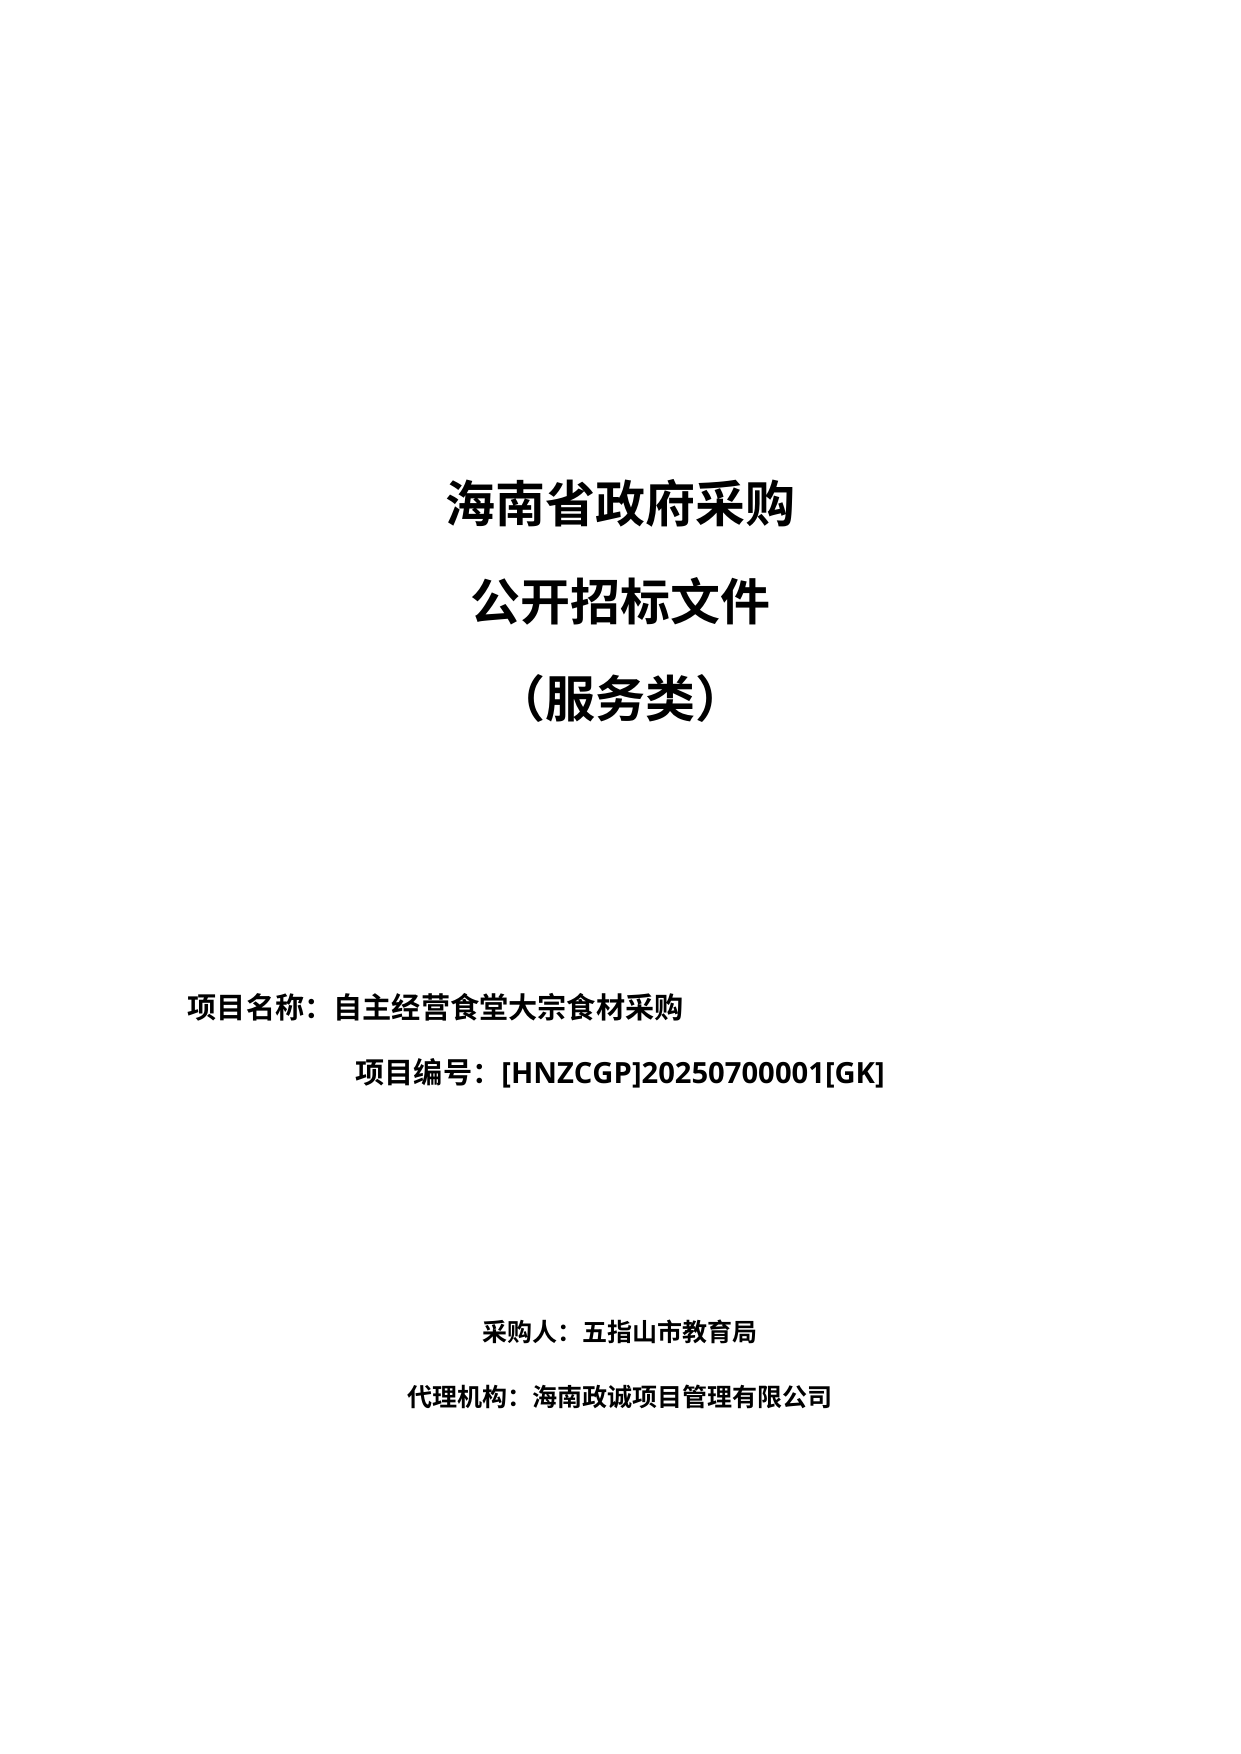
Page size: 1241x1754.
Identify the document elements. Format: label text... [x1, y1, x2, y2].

text 采购人：五指山市教育局 [187, 1299, 1053, 1364]
text 公开招标文件 [187, 552, 1053, 649]
text 项目名称：自主经营食堂大宗食材采购 [187, 974, 1053, 1039]
text （服务类） [187, 649, 1053, 747]
text 代理机构：海南政诚项目管理有限公司 [187, 1364, 1053, 1429]
text 项目编号：[HNZCGP]20250700001[GK] [187, 1039, 1053, 1104]
text 海南省政府采购 [187, 454, 1053, 552]
